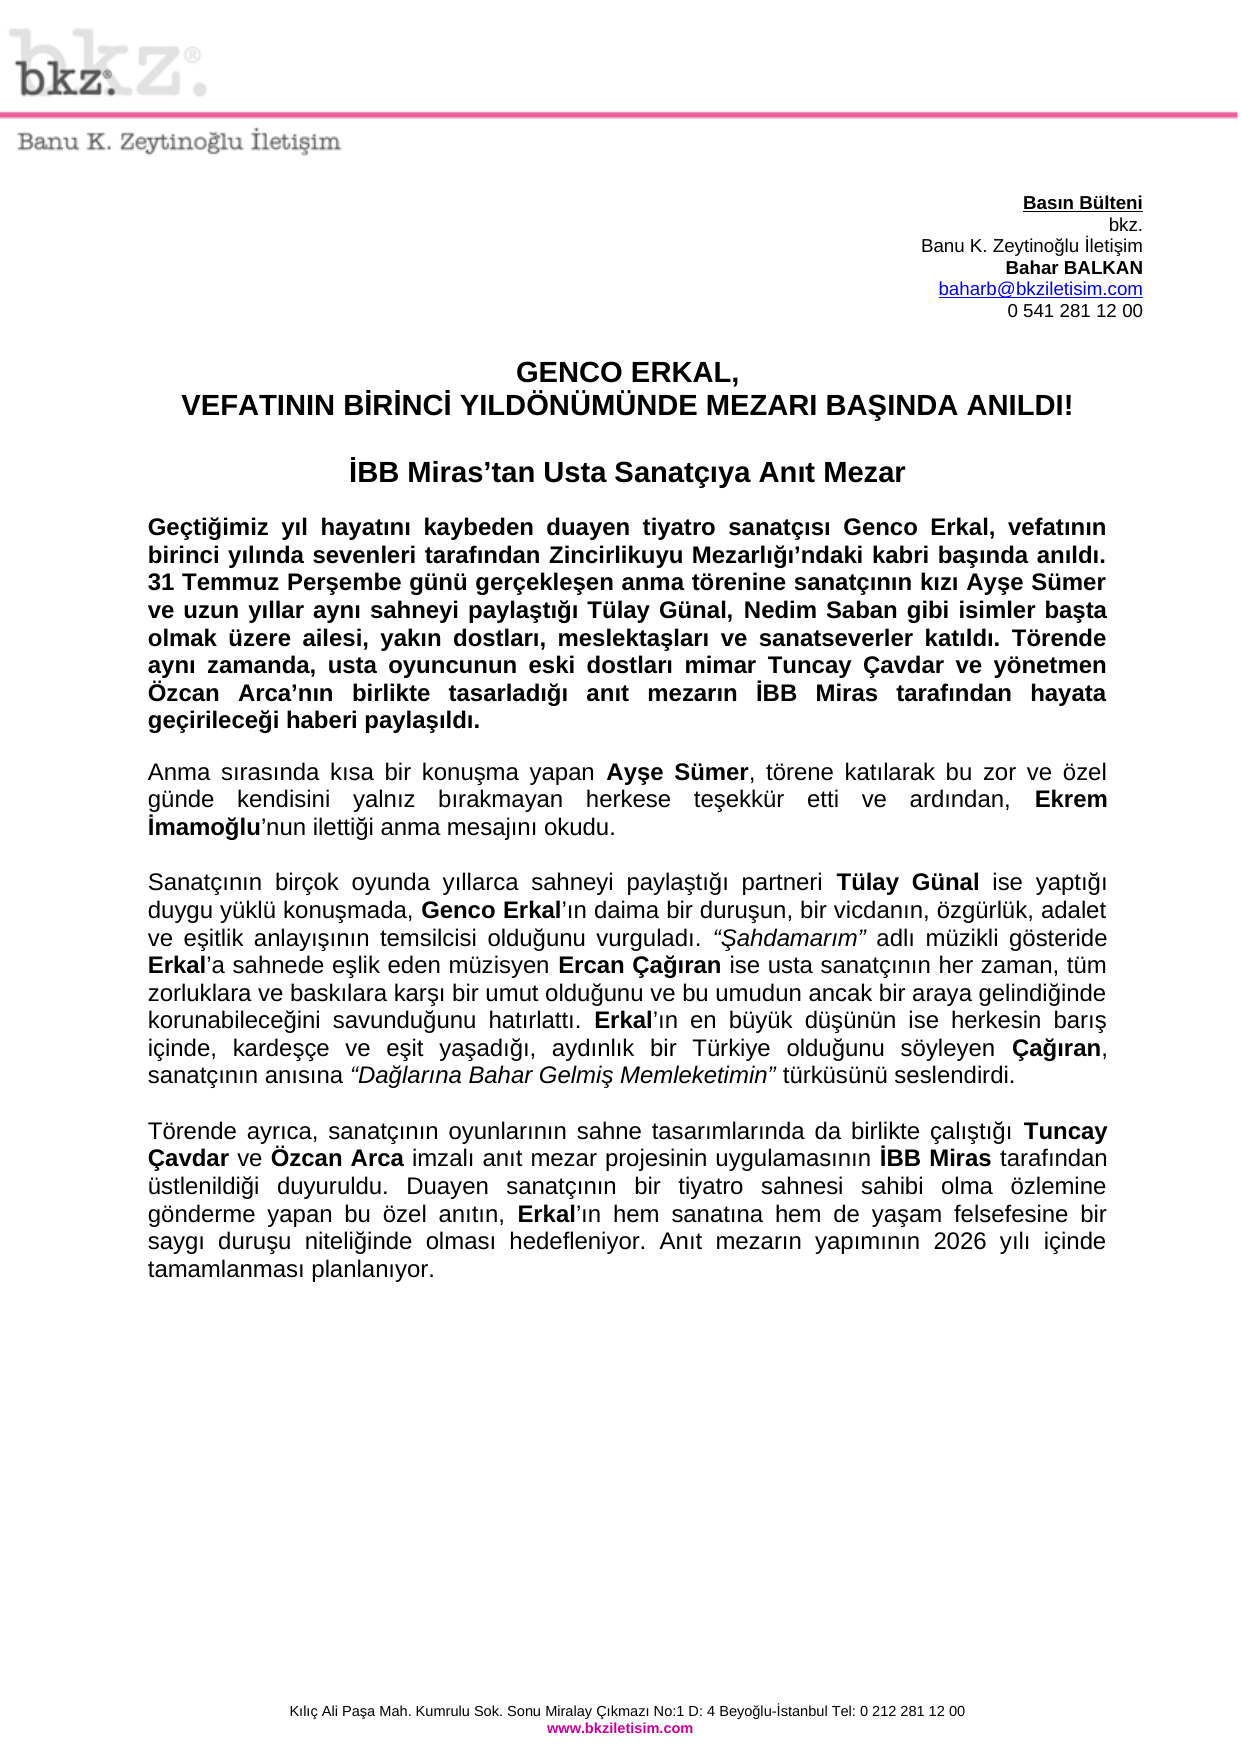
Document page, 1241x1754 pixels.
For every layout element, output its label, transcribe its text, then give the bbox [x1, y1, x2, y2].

text Anma sırasında kısa bir konuşma yapan Ayşe Sümer, törene katılarak bu zor ve özel günde kendisini yalnız bırakmayan herkese teşekkür etti ve ardından, Ekrem İmamoğlu’nun ilettiği anma mesajını okudu. [148, 758, 1108, 841]
text VEFATININ BİRİNCİ YILDÖNÜMÜNDE MEZARI BAŞINDA ANILDI! [148, 388, 1108, 422]
text Sanatçının birçok oyunda yıllarca sahneyi paylaştığı partneri Tülay Günal ise yaptığı duygu yüklü konuşmada, Genco Erkal’ın daima bir duruşun, bir vicdanın, özgürlük, adalet ve eşitlik anlayışının temsilcisi olduğunu vurguladı. “Şahdamarım” adlı müzikli gösteride Erkal’a sahnede eşlik eden müzisyen Ercan Çağıran ise usta sanatçının her zaman, tüm zorluklara ve baskılara karşı bir umut olduğunu ve bu umudun ancak bir araya gelindiğinde korunabileceğini savunduğunu hatırlattı. Erkal’ın en büyük düşünün ise herkesin barış içinde, kardeşçe ve eşit yaşadığı, aydınlık bir Türkiye olduğunu söyleyen Çağıran, sanatçının anısına “Dağlarına Bahar Gelmiş Memleketimin” türküsünü seslendirdi. [148, 868, 1108, 1089]
text GENCO ERKAL, [148, 355, 1108, 388]
text bkz. [147, 213, 1143, 235]
text Basın Bülteni [147, 192, 1143, 213]
text Törende ayrıca, sanatçının oyunlarının sahne tasarımlarında da birlikte çalıştığı Tuncay Çavdar ve Özcan Arca imzalı anıt mezar projesinin uygulamasının İBB Miras tarafından üstlenildiği duyuruldu. Duayen sanatçının bir tiyatro sahnesi sahibi olma özlemine gönderme yapan bu özel anıtın, Erkal’ın hem sanatına hem de yaşam felsefesine bir saygı duruşu niteliğinde olması hedefleniyor. Anıt mezarın yapımının 2026 yılı içinde tamamlanması planlanıyor. [148, 1117, 1108, 1282]
text Bahar BALKAN [147, 257, 1143, 278]
picture [0, 0, 1241, 175]
text Geçtiğimiz yıl hayatını kaybeden duayen tiyatro sanatçısı Genco Erkal, vefatının birinci yılında sevenleri tarafından Zincirlikuyu Mezarlığı’ndaki kabri başında anıldı. 31 Temmuz Perşembe günü gerçekleşen anma törenine sanatçının kızı Ayşe Sümer ve uzun yıllar aynı sahneyi paylaştığı Tülay Günal, Nedim Saban gibi isimler başta olmak üzere ailesi, yakın dostları, meslektaşları ve sanatseverler katıldı. Törende aynı zamanda, usta oyuncunun eski dostları mimar Tuncay Çavdar ve yönetmen Özcan Arca’nın birlikte tasarladığı anıt mezarın İBB Miras tarafından hayata geçirileceği haberi paylaşıldı. [148, 513, 1108, 734]
text İBB Miras’tan Usta Sanatçıya Anıt Mezar [148, 456, 1108, 489]
text baharb@bkziletisim.com [147, 278, 1143, 300]
text 0 541 281 12 00 [147, 300, 1143, 321]
text Banu K. Zeytinoğlu İletişim [147, 235, 1143, 257]
